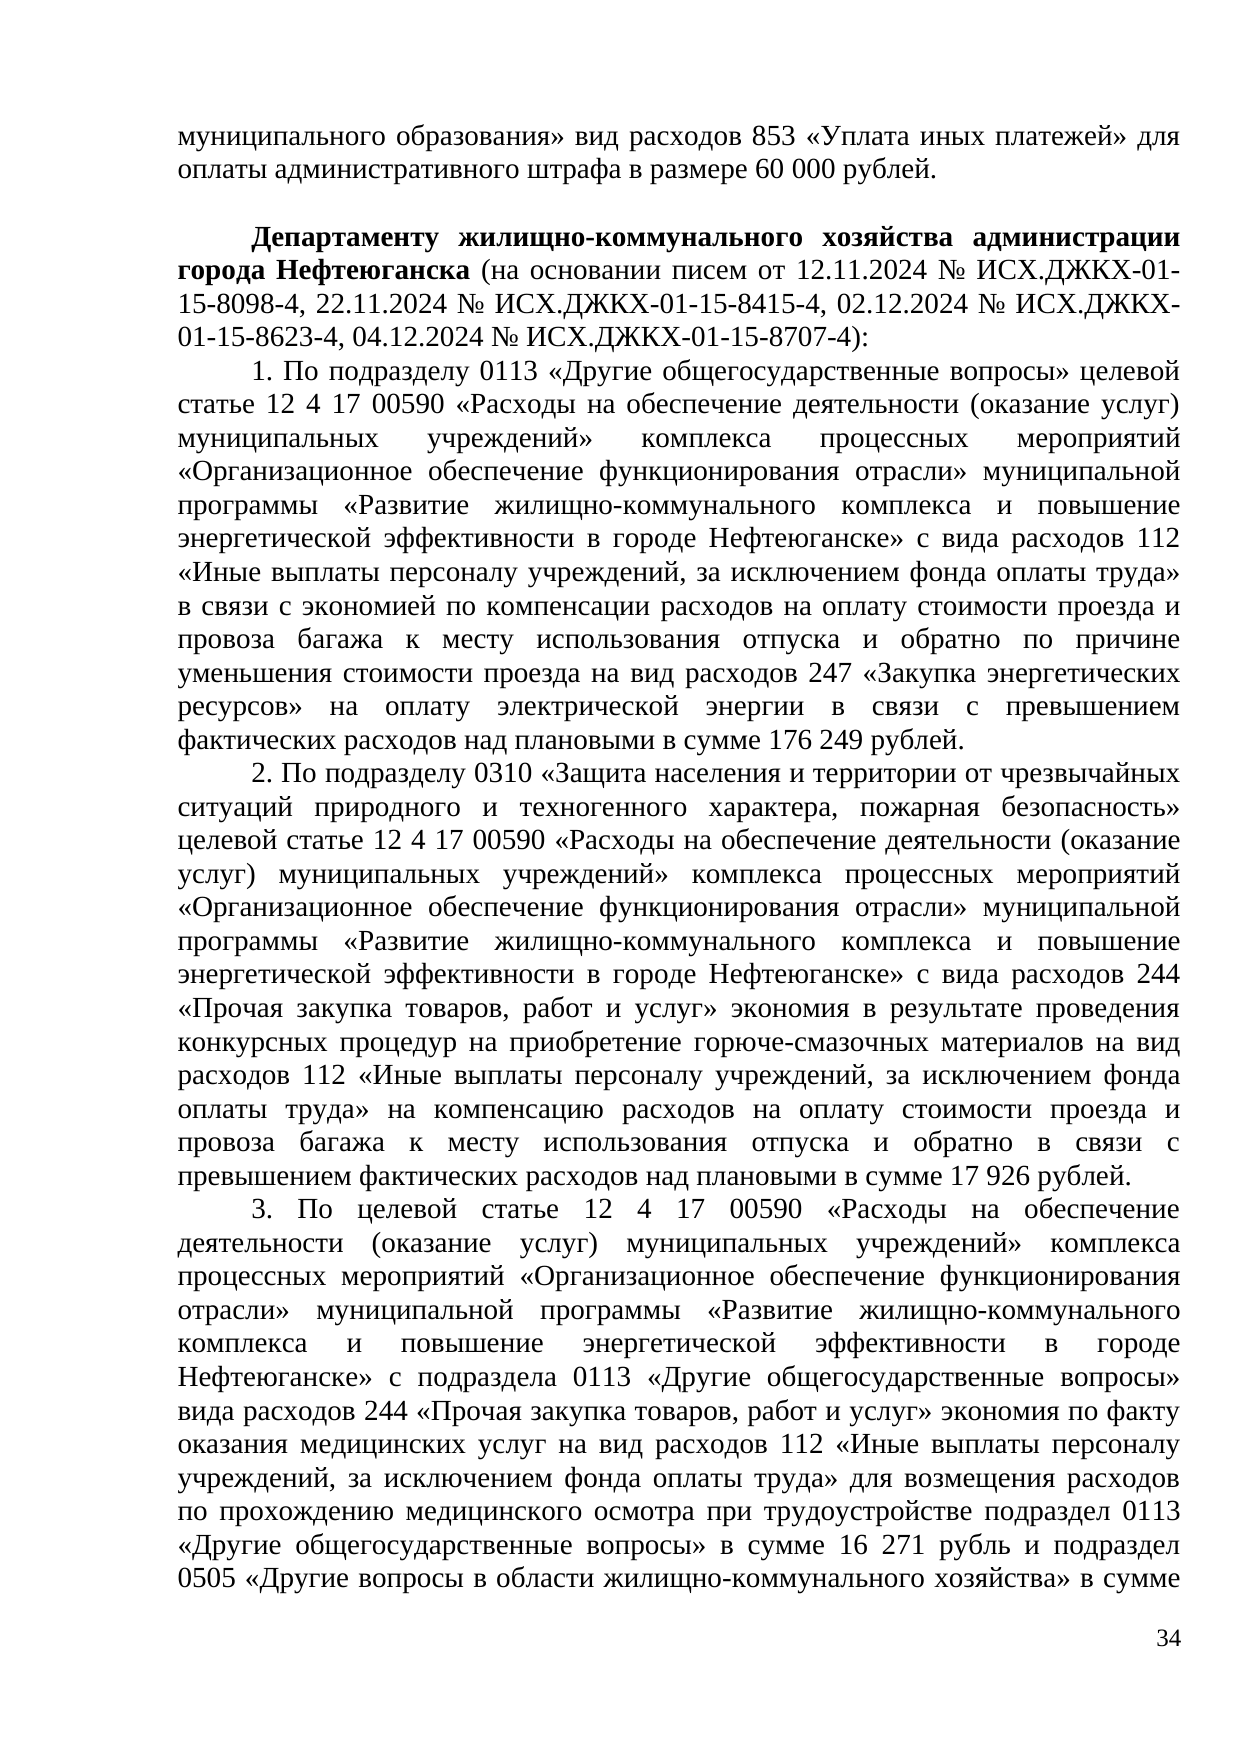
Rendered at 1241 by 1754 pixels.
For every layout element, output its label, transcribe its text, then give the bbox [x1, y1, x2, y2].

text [177, 1191, 1181, 1594]
text 1. По подразделу 0113 «Другие общегосударственные вопросы» целевой статье 12 4 17 00590 «Расходы на обеспечение деятельности (оказание услуг) муниципальных учреждений» комплекса процессных мероприятий «Организационное обеспечение функционирования отрасли» муниципальной программы «Развитие жилищно-коммунального комплекса и повышение энергетической эффективности в городе Нефтеюганске» с вида расходов 112 «Иные выплаты персоналу учреждений, за исключением фонда оплаты труда» в связи с экономией по компенсации расходов на оплату стоимости проезда и провоза багажа к месту использования отпуска и обратно по причине уменьшения стоимости проезда на вид расходов 247 «Закупка энергетических ресурсов» на оплату электрической энергии в связи с превышением фактических расходов над плановыми в сумме 176 249 рублей. [177, 353, 1181, 755]
text 2. По подразделу 0310 «Защита населения и территории от чрезвычайных ситуаций природного и техногенного характера, пожарная безопасность» целевой статье 12 4 17 00590 «Расходы на обеспечение деятельности (оказание услуг) муниципальных учреждений» комплекса процессных мероприятий «Организационное обеспечение функционирования отрасли» муниципальной программы «Развитие жилищно-коммунального комплекса и повышение энергетической эффективности в городе Нефтеюганске» с вида расходов 244 «Прочая закупка товаров, работ и услуг» экономия в результате проведения конкурсных процедур на приобретение горюче-смазочных материалов на вид расходов 112 «Иные выплаты персоналу учреждений, за исключением фонда оплаты труда» на компенсацию расходов на оплату стоимости проезда и провоза багажа к месту использования отпуска и обратно в связи с превышением фактических расходов над плановыми в сумме 17 926 рублей. [177, 755, 1181, 1191]
text Департаменту жилищно-коммунального хозяйства администрации города Нефтеюганска (на основании писем от 12.11.2024 № ИСХ.ДЖКХ-01-15-8098-4, 22.11.2024 № ИСХ.ДЖКХ-01-15-8415-4, 02.12.2024 № ИСХ.ДЖКХ-01-15-8623-4, 04.12.2024 № ИСХ.ДЖКХ-01-15-8707-4): [177, 219, 1181, 353]
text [177, 118, 1181, 185]
